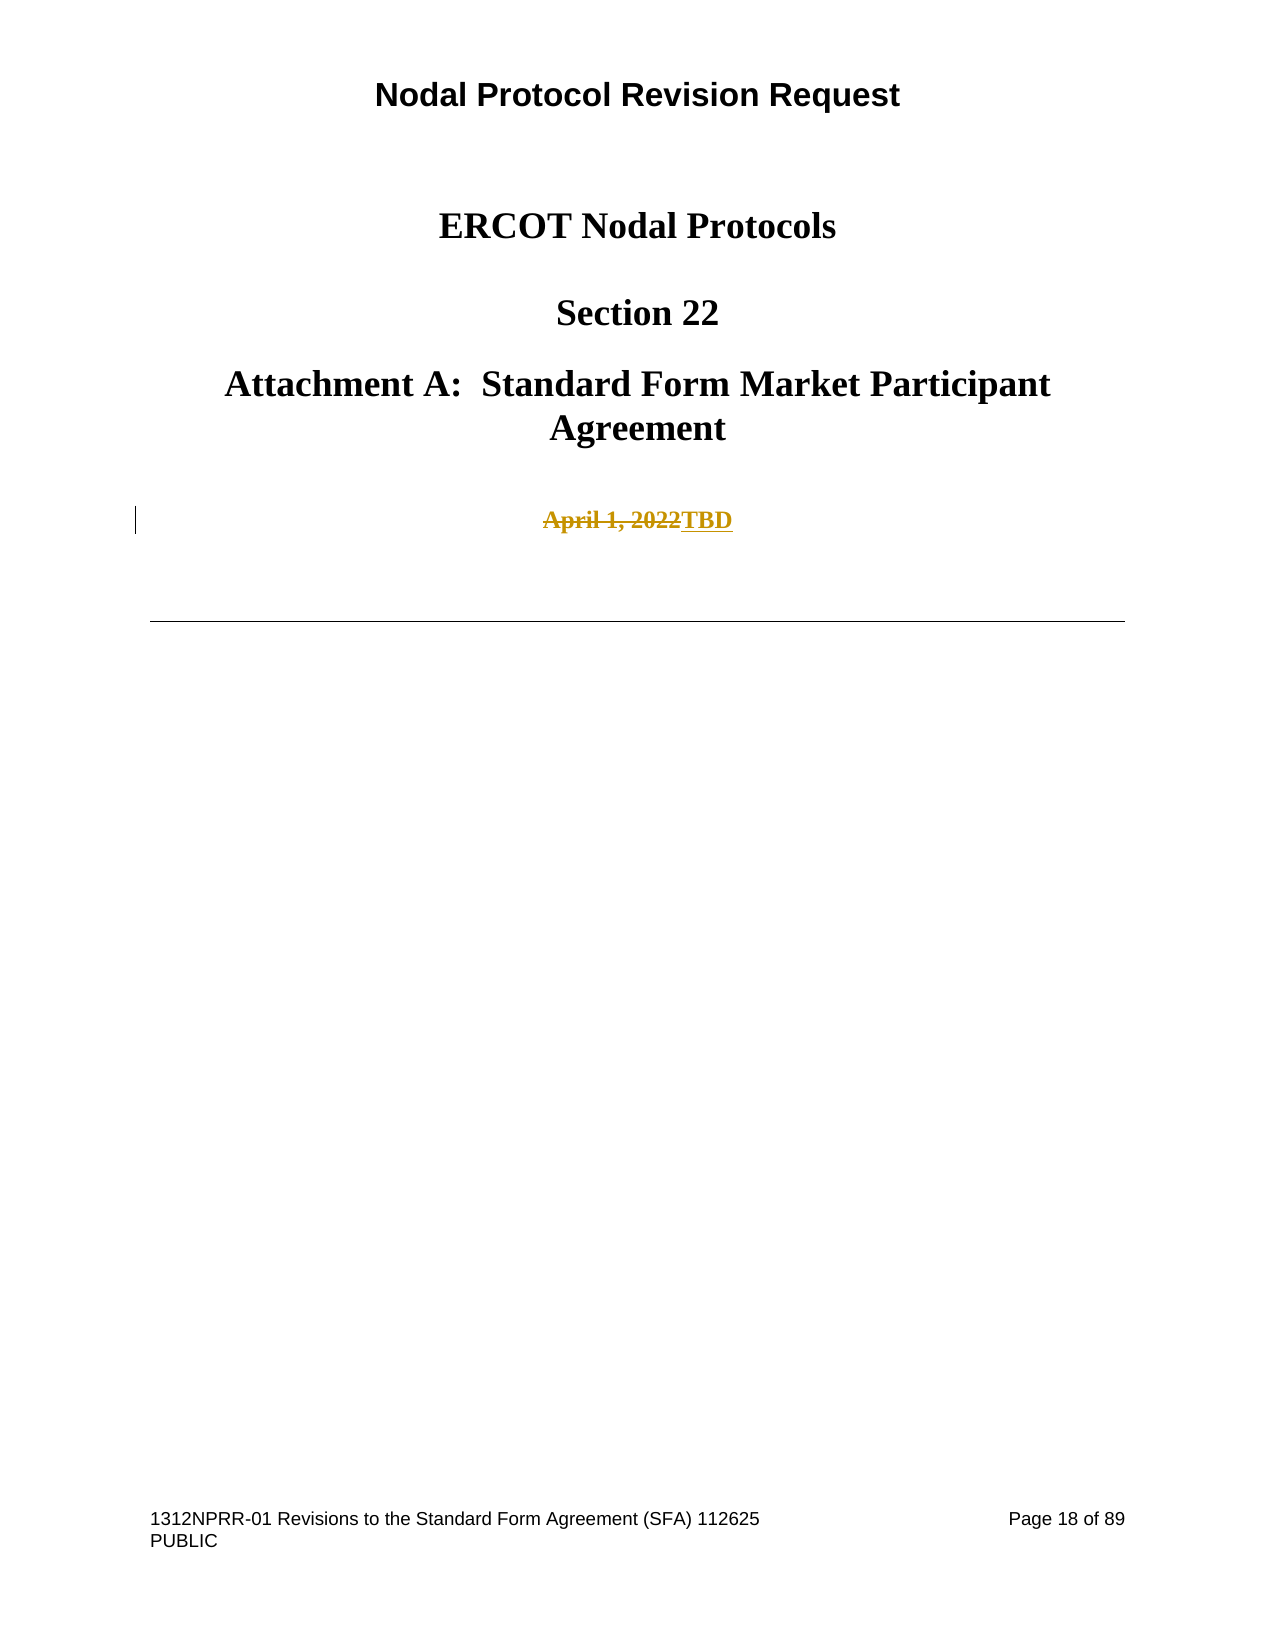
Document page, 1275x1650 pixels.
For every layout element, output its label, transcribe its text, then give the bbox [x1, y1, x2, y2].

text ERCOT Nodal Protocols [150, 204, 1125, 247]
text Attachment A: Standard Form Market Participant Agreement [150, 362, 1125, 448]
text Section 22 [150, 290, 1125, 333]
